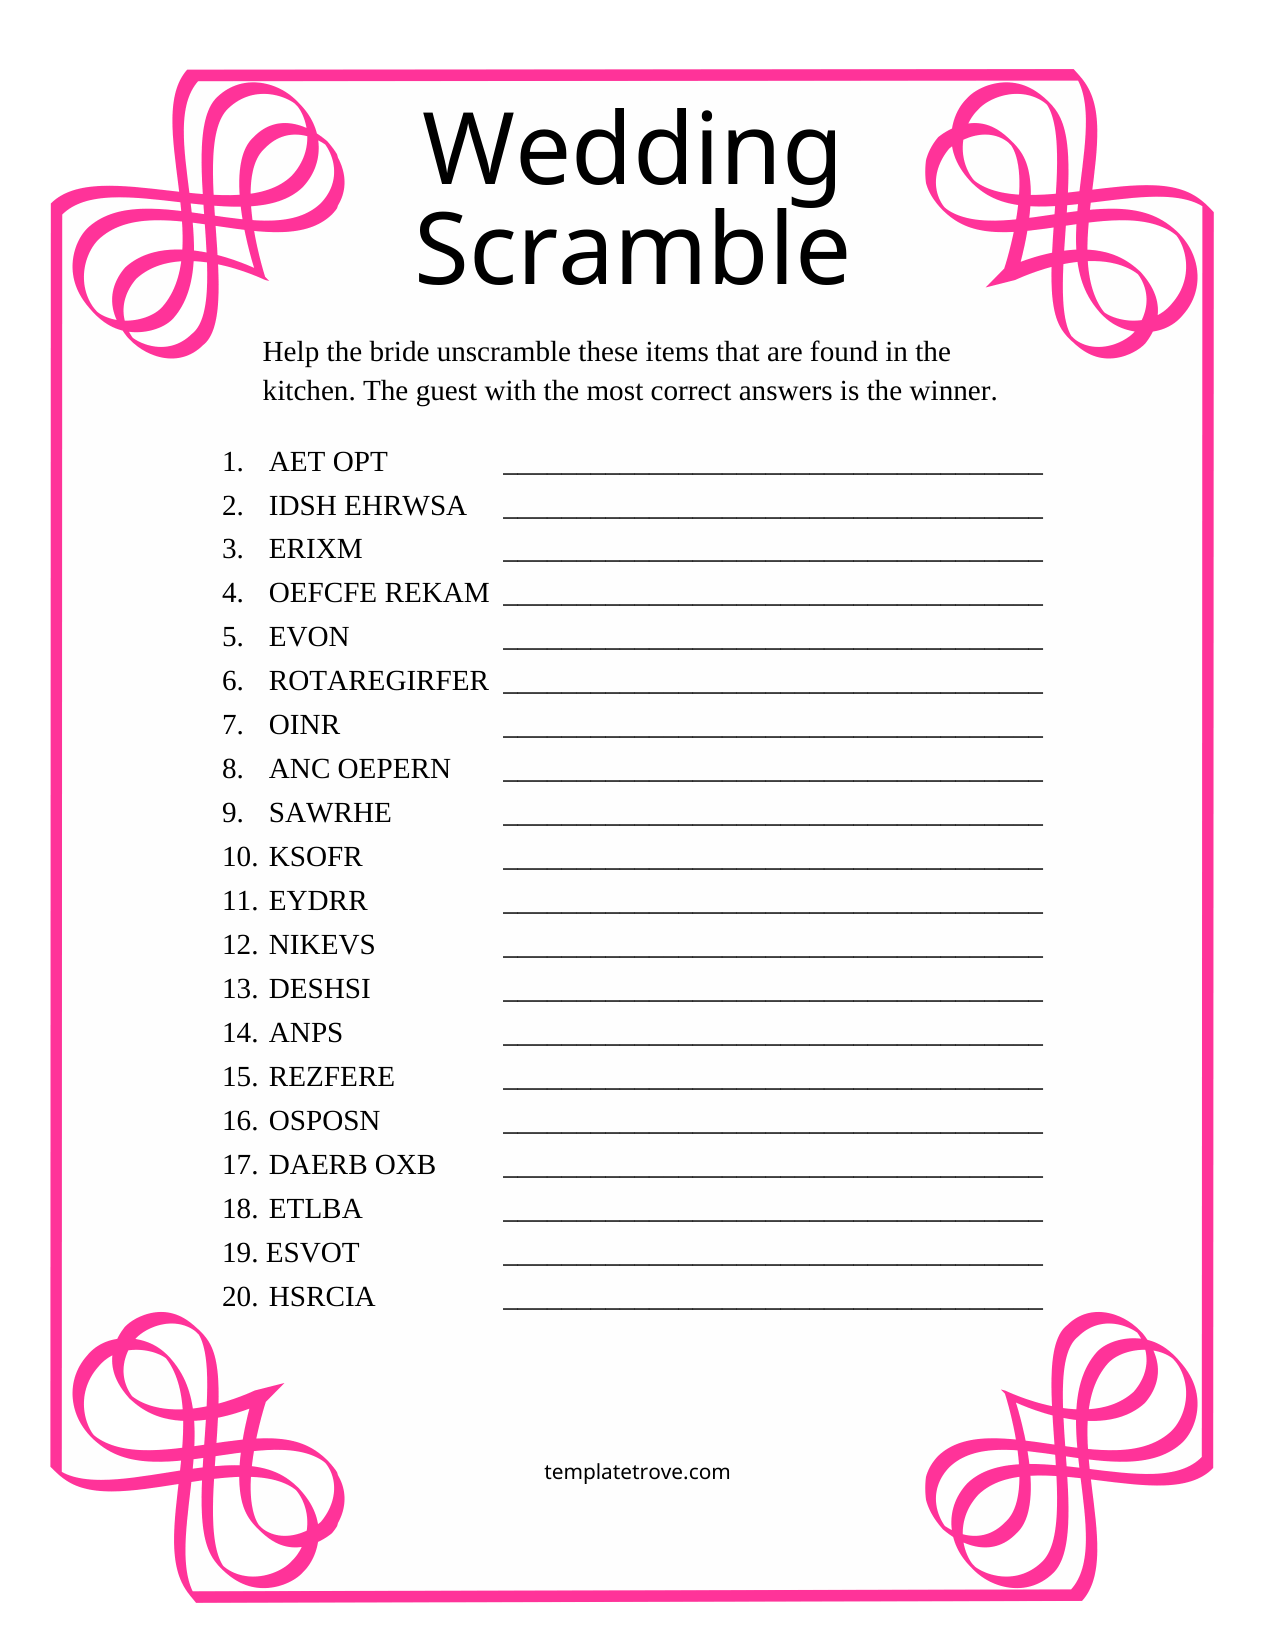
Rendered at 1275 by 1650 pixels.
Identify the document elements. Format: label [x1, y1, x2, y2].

picture [44, 62, 1219, 1607]
